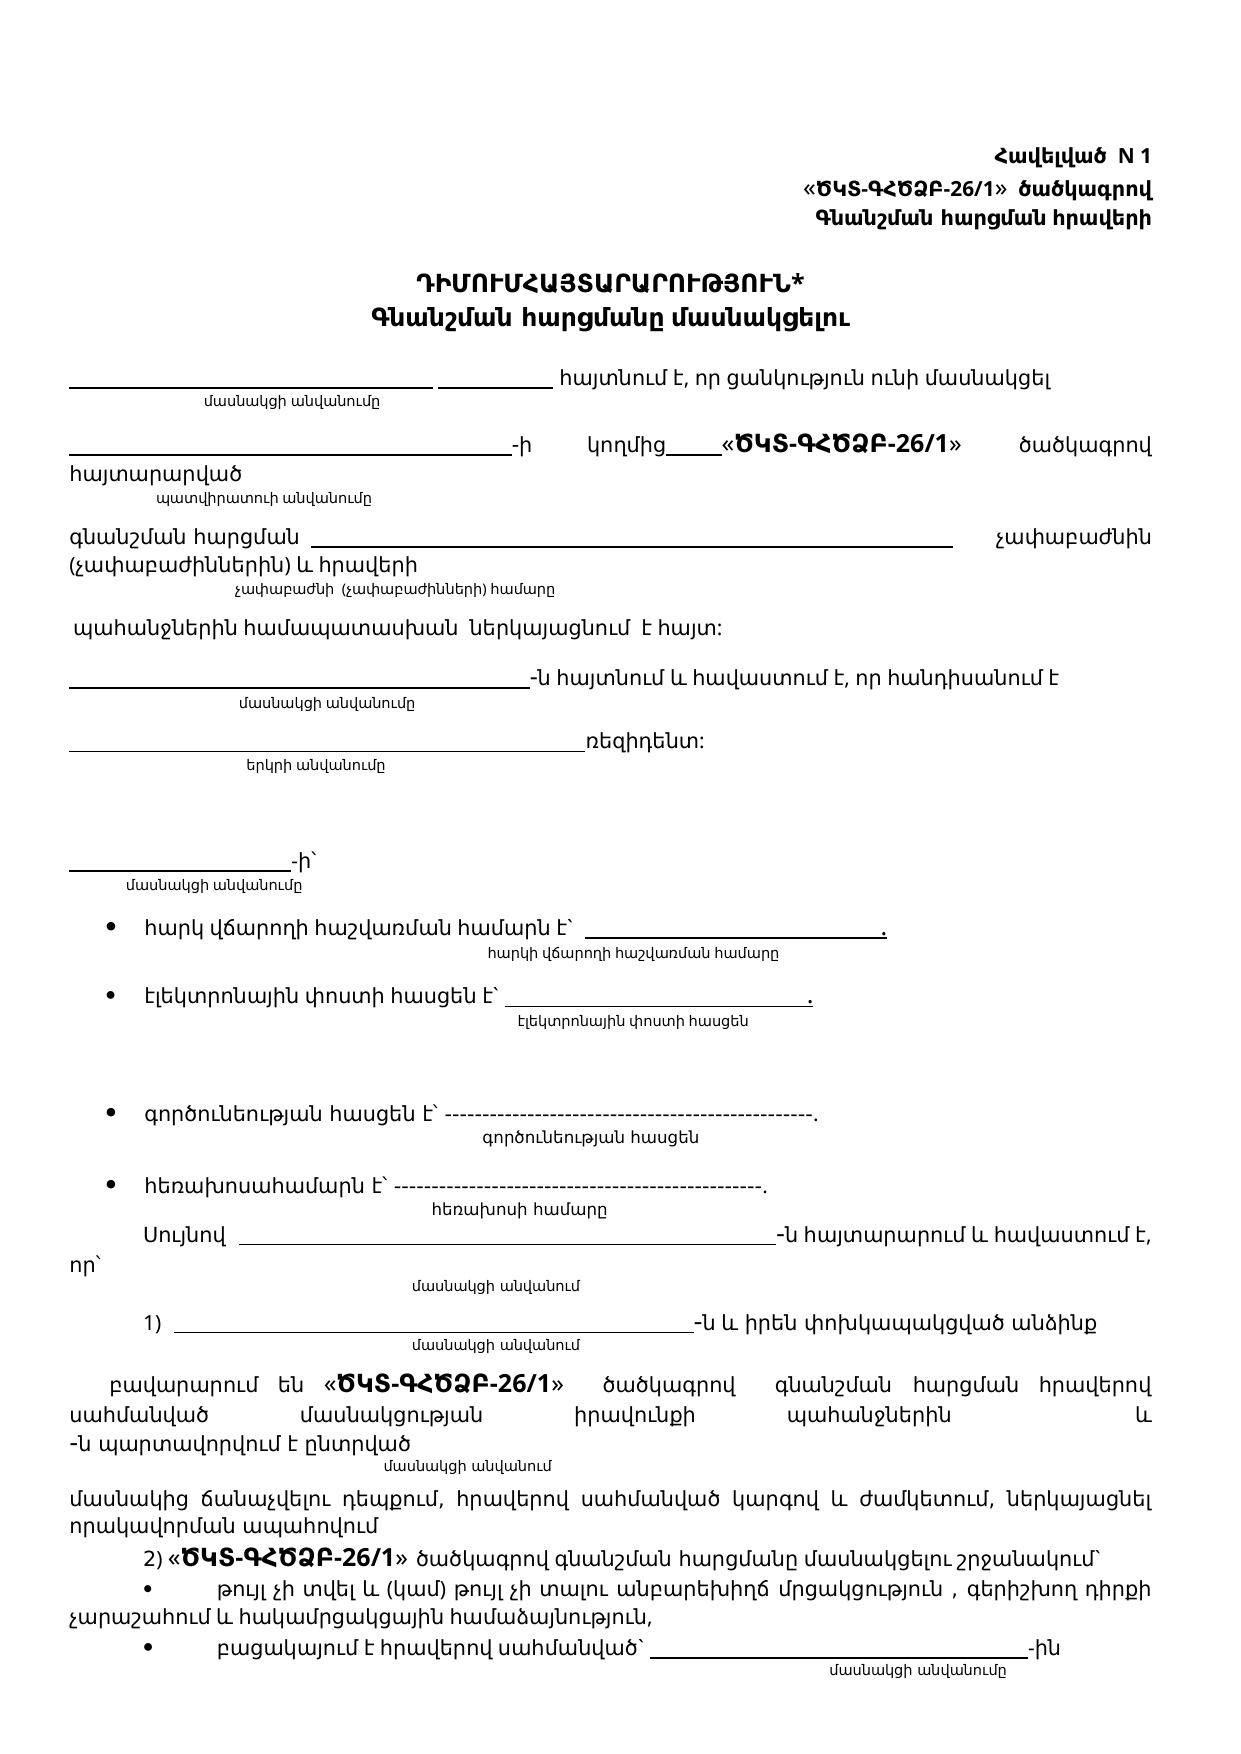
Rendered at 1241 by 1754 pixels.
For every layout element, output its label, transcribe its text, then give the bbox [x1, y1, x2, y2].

text հայտնում է, որ ցանկություն ունի մասնակցել [69, 363, 1152, 391]
text -ի՝ [69, 846, 1152, 874]
text -ի կողմից «ԾԿՏ-ԳՀԾՁԲ-26/1» ծածկագրով հայտարարված [69, 425, 1152, 488]
text մասնակցի անվանում [69, 1337, 1152, 1366]
list բացակայում է հրավերով սահմանված` -ին [69, 1631, 1152, 1662]
text Գնանշման հարցման հրավերի [69, 203, 1152, 232]
text չափաբաժնի (չափաբաժինների) համարը [69, 579, 1152, 613]
text պատվիրատուի անվանումը [69, 488, 1152, 522]
text գործունեության հասցեն [69, 1128, 1152, 1147]
text ռեզիդենտ: [69, 726, 1152, 755]
text մասնակցի անվանումը [69, 692, 1152, 726]
list թույլ չի տվել և (կամ) թույլ չի տալու անբարեխիղճ մրցակցություն , գերիշխող դիրքի չարաշահում և հակամրցակցային համաձայնություն, [69, 1574, 1152, 1631]
text Սույնով -ն հայտարարում և հավաստում է, որ՝ [69, 1219, 1152, 1278]
text «ԾԿՏ-ԳՀԾՁԲ-26/1» ծածկագրով [69, 169, 1152, 203]
text մասնակցի անվանում [69, 1458, 1152, 1487]
text գնանշման հարցման չափաբաժնին (չափաբաժիններին) և հրավերի [69, 522, 1152, 579]
text բավարարում են «ԾԿՏ-ԳՀԾՁԲ-26/1» ծածկագրով գնանշման հարցման հրավերով սահմանված մասնակցության իրավունքի պահանջներին և -ն պարտավորվում է ընտրված [69, 1366, 1152, 1458]
text 1) -ն և իրեն փոխկապակցված անձինք [69, 1307, 1152, 1337]
text Հավելված N 1 [69, 141, 1152, 169]
text հեռախոսի համարը [69, 1200, 1152, 1219]
text պահանջներին համապատասխան ներկայացնում է հայտ: [69, 613, 1152, 641]
text մասնակցի անվանումը [69, 391, 1152, 425]
text երկրի անվանումը [69, 755, 1152, 789]
text ԴԻՄՈՒՄՀԱՅՏԱՐԱՐՈՒԹՅՈՒՆ* [69, 266, 1152, 300]
text 2) «ԾԿՏ-ԳՀԾՁԲ-26/1» ծածկագրով գնանշման հարցմանը մասնակցելու շրջանակում` [69, 1539, 1152, 1574]
text մասնակցի անվանումը [69, 874, 1152, 908]
list գործունեության հասցեն է՝ -------------------------------------------------. [107, 1099, 1152, 1128]
text մասնակից ճանաչվելու դեպքում, հրավերով սահմանված կարգով և ժամկետում, ներկայացնել որակավորման ապահովում [69, 1487, 1152, 1539]
text հարկի վճարողի հաշվառման համարը [69, 943, 1152, 977]
list հեռախոսահամարն է՝ -------------------------------------------------. [107, 1172, 1152, 1200]
text -ն հայտնում և հավաստում է, որ հանդիսանում է [69, 658, 1152, 692]
subtitle Գնանշման հարցմանը մասնակցելու [69, 300, 1152, 334]
text էլեկտրոնային փոստի հասցեն [69, 1011, 1152, 1045]
list հարկ վճարողի հաշվառման համարն է` . [107, 908, 1152, 943]
list էլեկտրոնային փոստի հասցեն է` . [107, 977, 1152, 1011]
text մասնակցի անվանում [69, 1278, 1152, 1307]
text մասնակցի անվանումը [69, 1662, 1152, 1691]
